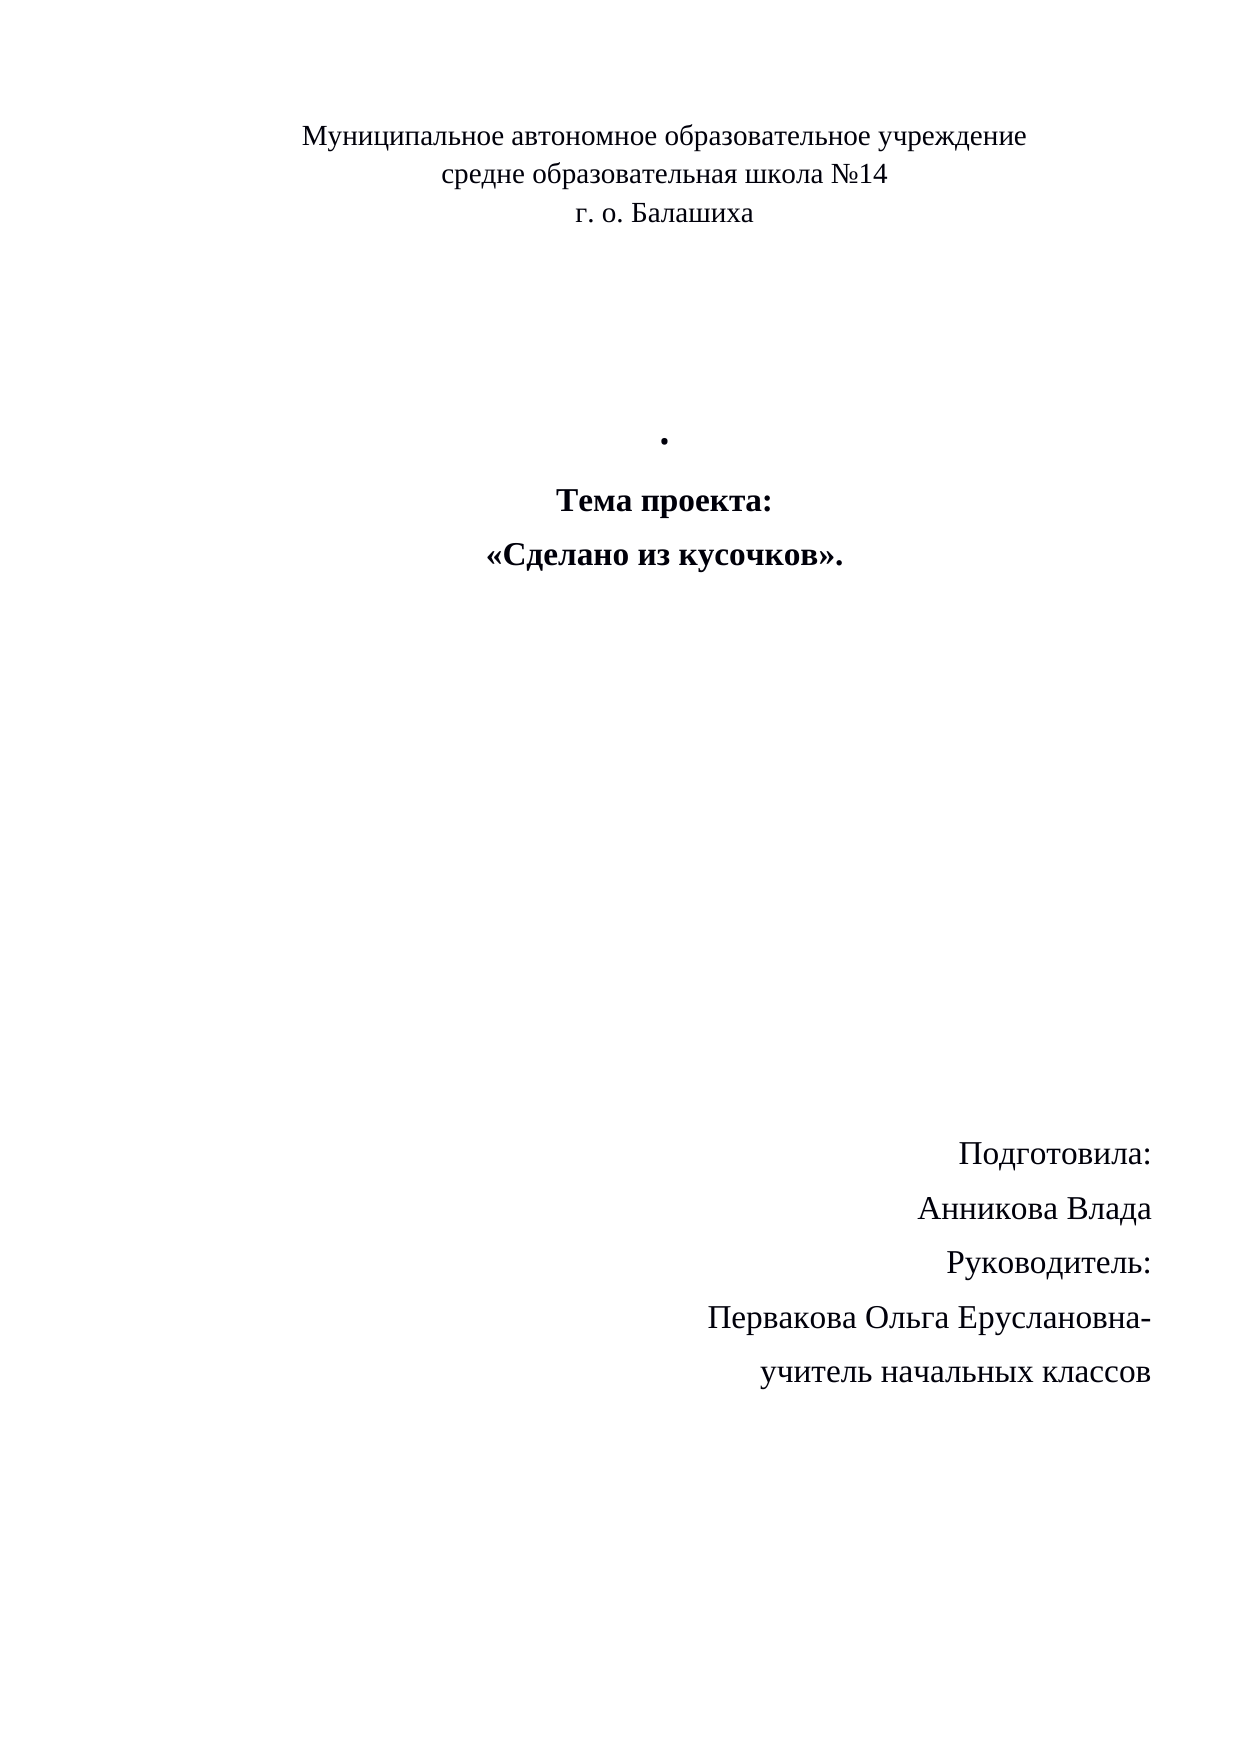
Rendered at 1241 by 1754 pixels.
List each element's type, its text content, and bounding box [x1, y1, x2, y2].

text Подготовила: [177, 1133, 1152, 1172]
text . [177, 391, 1152, 459]
text средне образовательная школа №14 [177, 157, 1152, 190]
text Муниципальное автономное образовательное учреждение [177, 118, 1152, 152]
text Анникова Влада [177, 1188, 1152, 1226]
text Первакова Ольга Еруслановна- [177, 1297, 1152, 1335]
text учитель начальных классов [177, 1351, 1152, 1390]
text Тема проекта: [177, 480, 1152, 518]
text «Сделано из кусочков». [177, 534, 1152, 573]
text г. о. Балашиха [177, 195, 1152, 229]
text Руководитель: [177, 1242, 1152, 1281]
